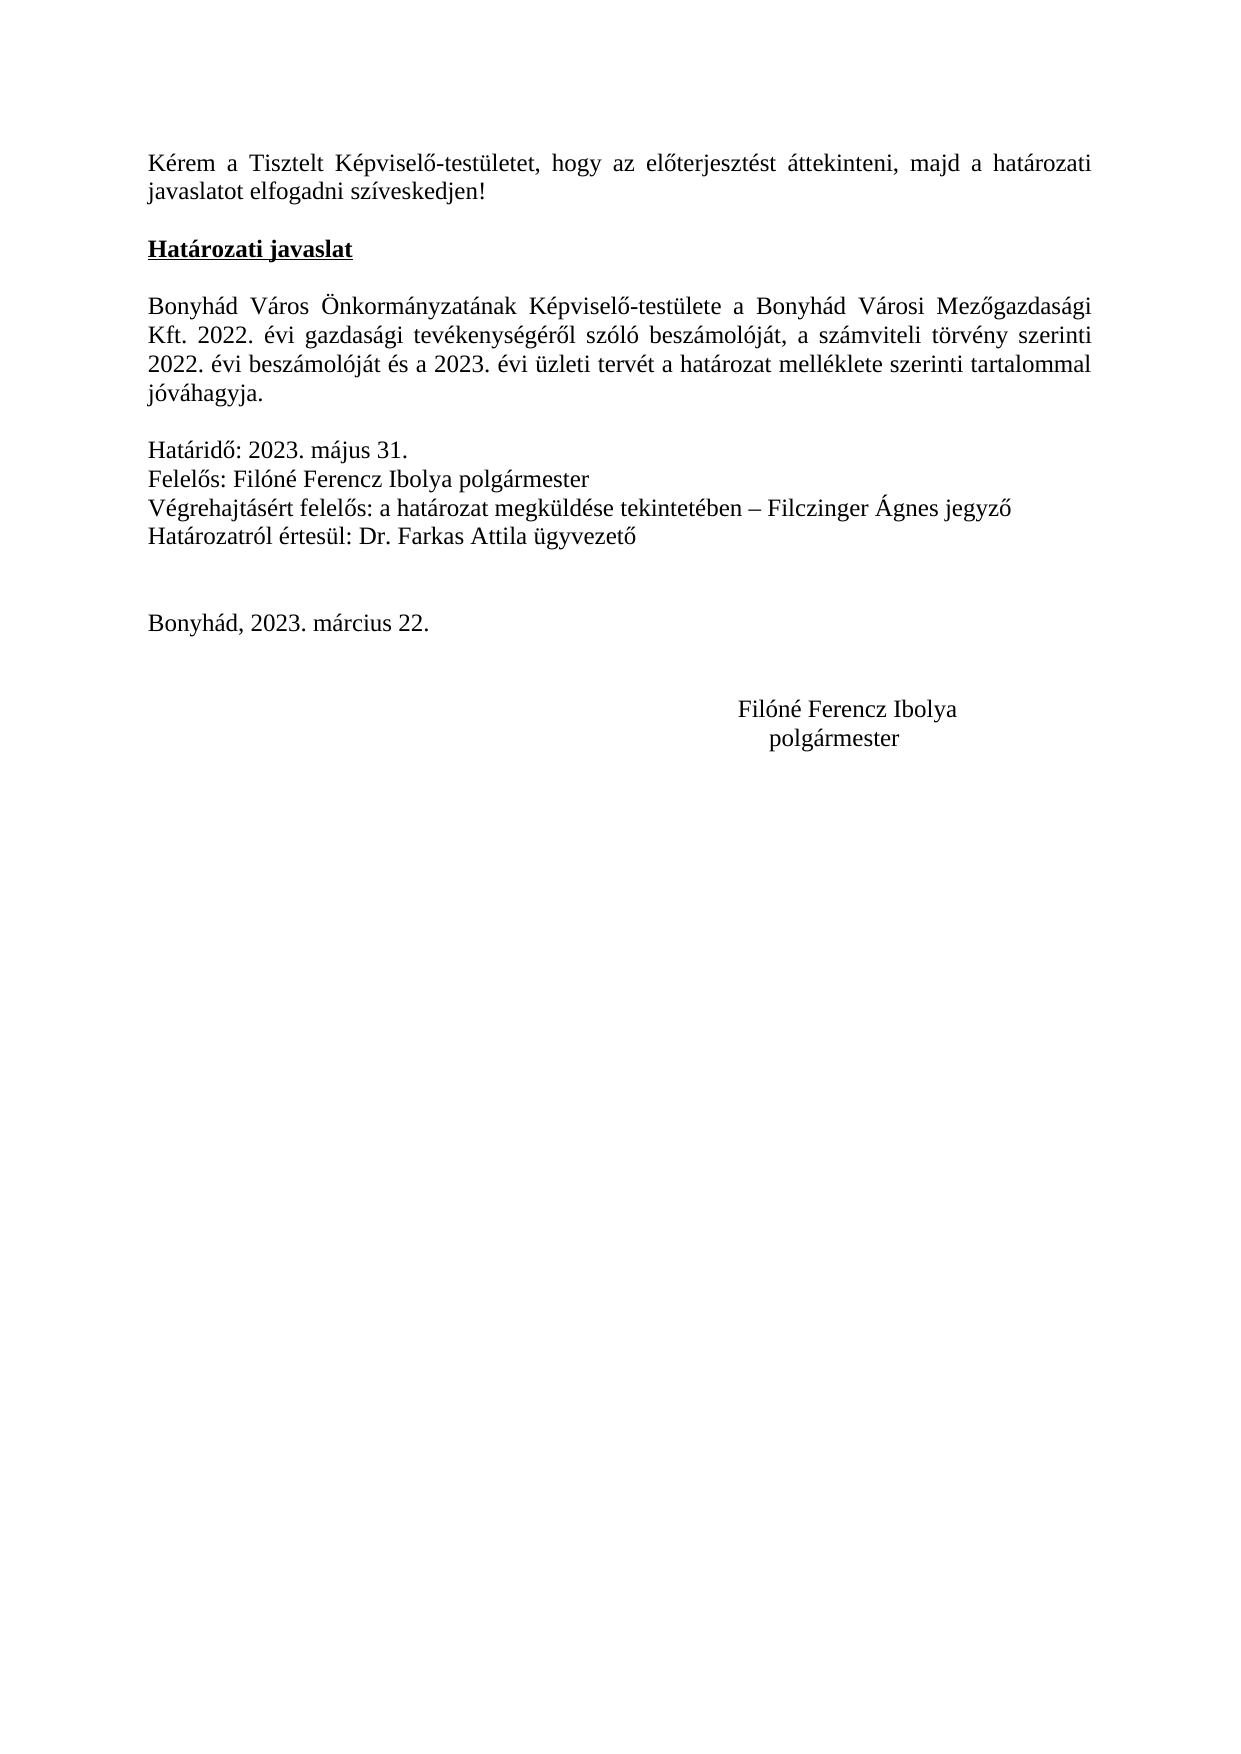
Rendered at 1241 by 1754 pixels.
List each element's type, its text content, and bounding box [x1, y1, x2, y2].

text Filóné Ferencz Ibolya [148, 694, 1093, 723]
text polgármester [148, 723, 1093, 751]
text Kérem a Tisztelt Képviselő-testületet, hogy az előterjesztést áttekinteni, majd a határozati javaslatot elfogadni szíveskedjen! [148, 148, 1093, 205]
text Határozatról értesül: Dr. Farkas Attila ügyvezető [148, 521, 1093, 550]
list Bonyhád Város Önkormányzatának Képviselő-testülete a Bonyhád Városi Mezőgazdasági Kft. 2022. évi gazdasági tevékenységéről szóló beszámolóját, a számviteli törvény szerinti 2022. évi beszámolóját és a 2023. évi üzleti tervét a határozat melléklete szerinti tartalommal jóváhagyja. [148, 291, 1093, 406]
text Bonyhád, 2023. március 22. [148, 608, 1093, 636]
text Határozati javaslat [148, 234, 1093, 263]
text Végrehajtásért felelős: a határozat megküldése tekintetében – Filczinger Ágnes jegyző [148, 493, 1093, 521]
text Felelős: Filóné Ferencz Ibolya polgármester [148, 464, 1093, 493]
text Határidő: 2023. május 31. [148, 435, 1093, 464]
